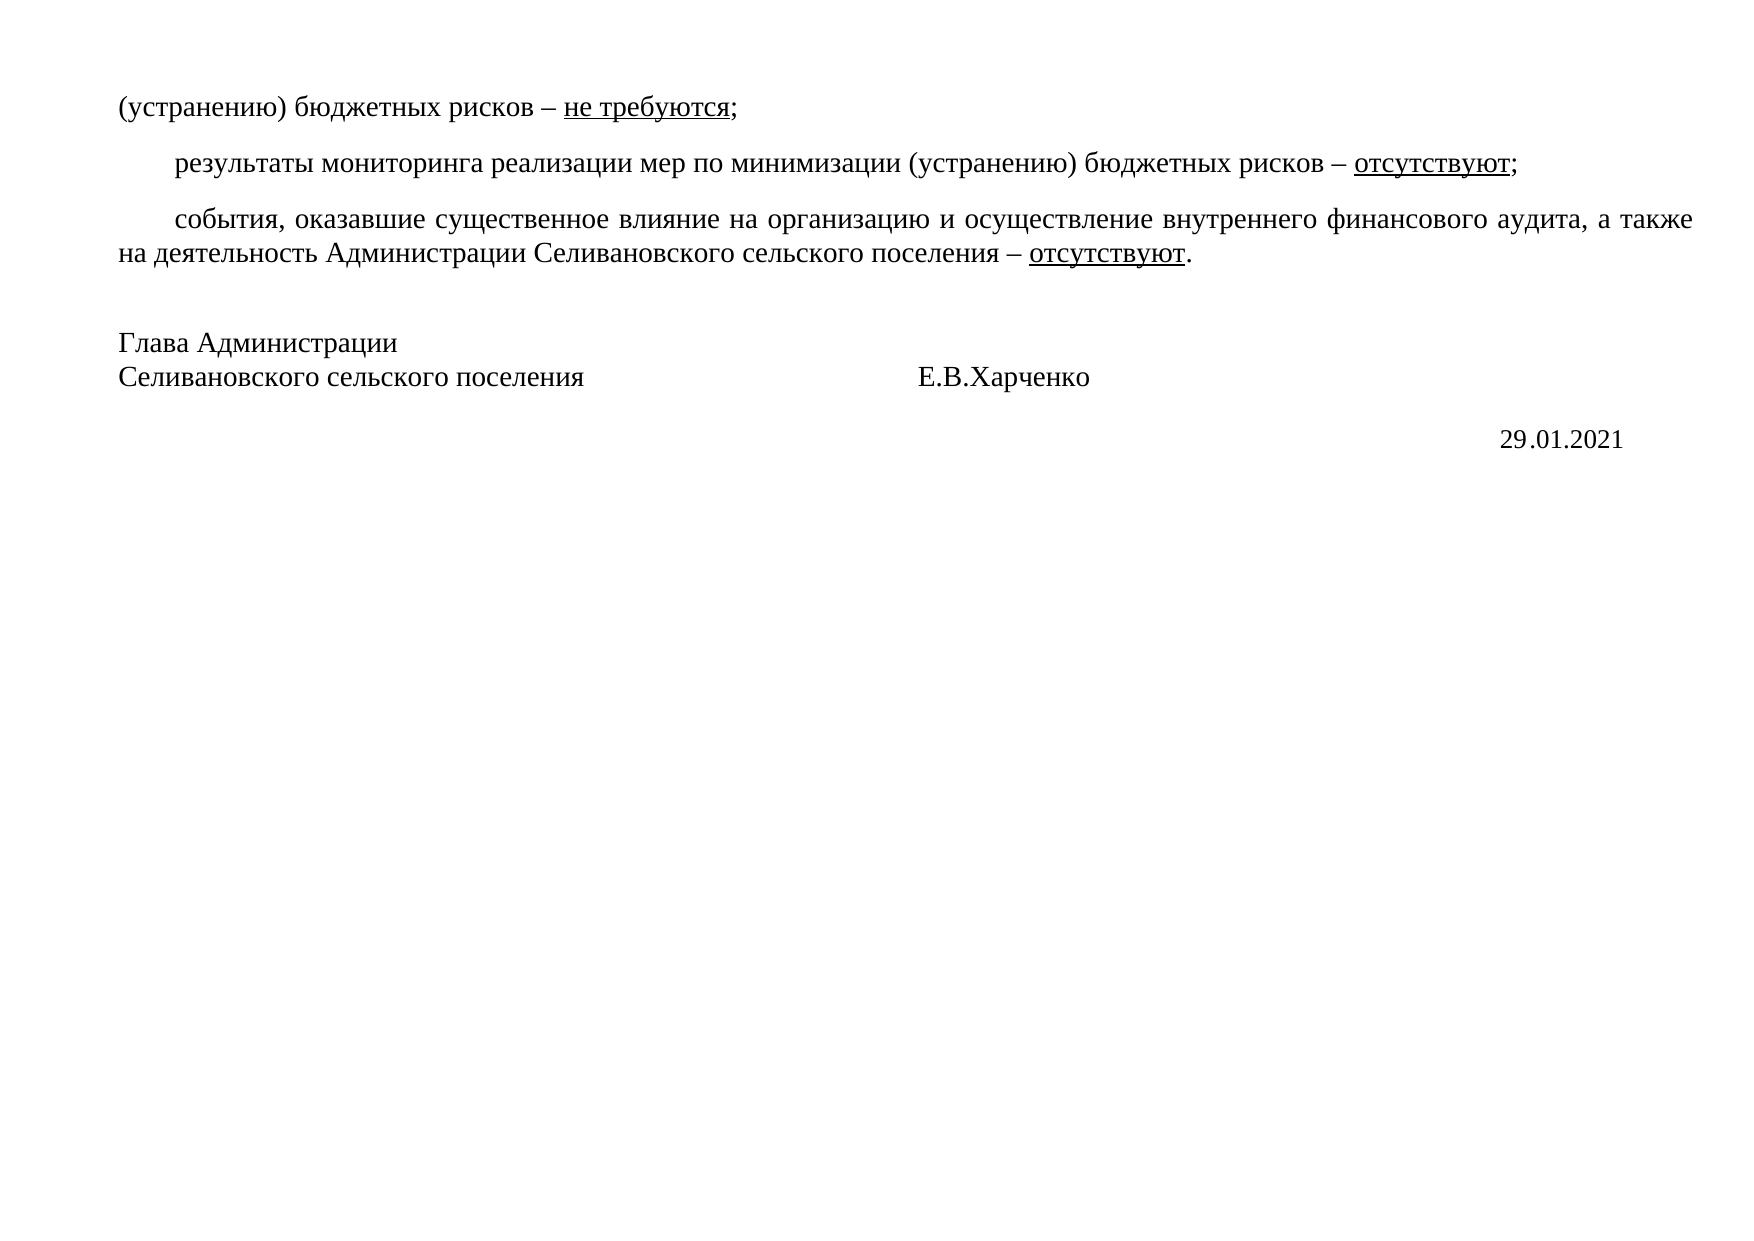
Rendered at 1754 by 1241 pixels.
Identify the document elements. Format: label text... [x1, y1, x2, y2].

text 29.01.2021 [118, 423, 1695, 454]
text результаты мониторинга реализации мер по минимизации (устранению) бюджетных рисков – отсутствуют; [118, 145, 1695, 179]
table_header Глава Администрации Селивановского сельского поселения [107, 325, 906, 392]
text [118, 89, 1695, 122]
table_header Е.В.Харченко [906, 325, 1706, 392]
text события, оказавшие существенное влияние на организацию и осуществление внутреннего финансового аудита, а также на деятельность Администрации Селивановского сельского поселения – отсутствуют. [118, 202, 1695, 269]
